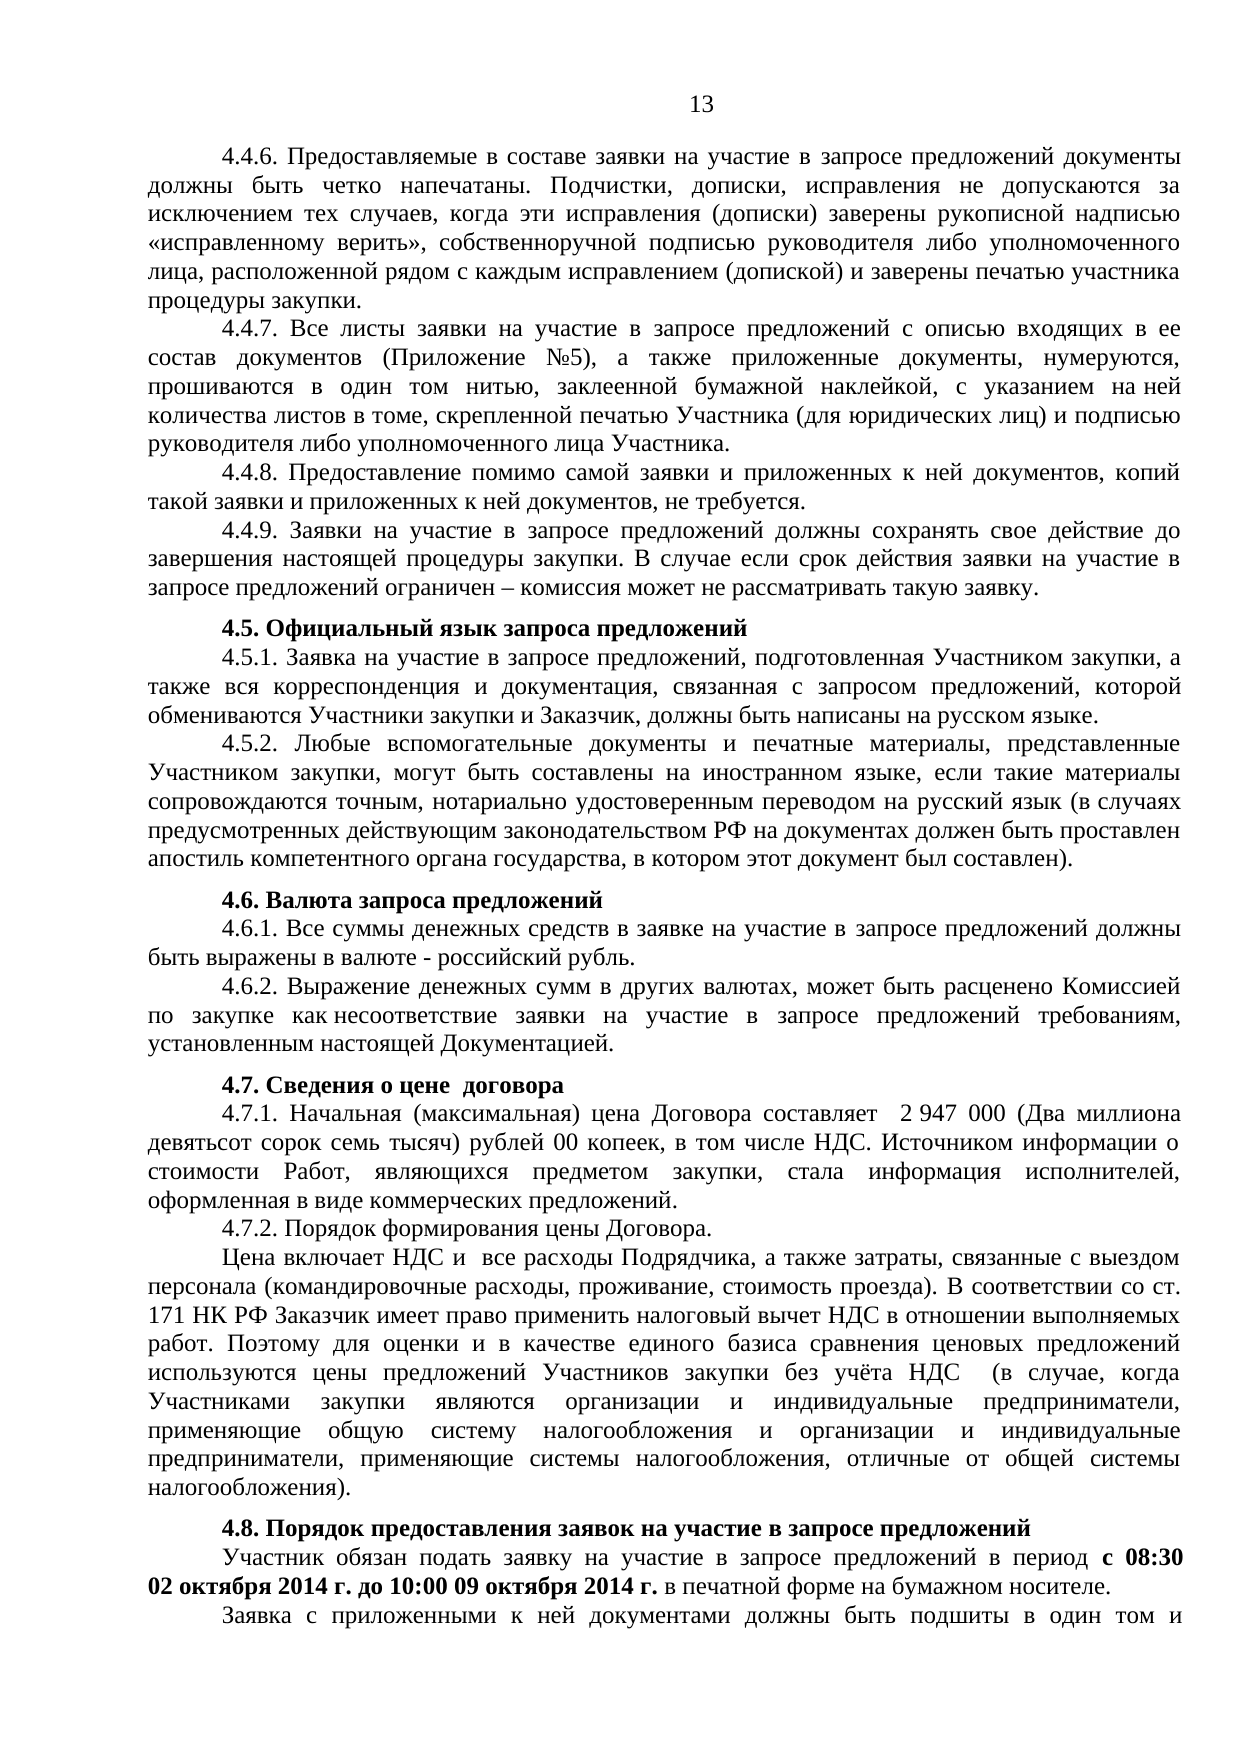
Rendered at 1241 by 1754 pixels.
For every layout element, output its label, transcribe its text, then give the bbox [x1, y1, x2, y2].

text 4.7. Сведения о цене договора [148, 1070, 1181, 1098]
text Участник обязан подать заявку на участие в запросе предложений в период с 08:30 02 октября 2014 г. до 10:00 09 октября 2014 г. в печатной форме на бумажном носителе. [148, 1542, 1183, 1600]
text Цена включает НДС и все расходы Подрядчика, а также затраты, связанные с выездом персонала (командировочные расходы, проживание, стоимость проезда). В соответствии со ст. 171 НК РФ Заказчик имеет право применить налоговый вычет НДС в отношении выполняемых работ. Поэтому для оценки и в качестве единого базиса сравнения ценовых предложений используются цены предложений Участников закупки без учёта НДС (в случае, когда Участниками закупки являются организации и индивидуальные предприниматели, применяющие общую систему налогообложения и организации и индивидуальные предприниматели, применяющие системы налогообложения, отличные от общей системы налогообложения). [148, 1242, 1181, 1501]
text 4.7.2. Порядок формирования цены Договора. [148, 1213, 1181, 1242]
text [148, 1600, 1183, 1628]
text 4.6. Валюта запроса предложений [148, 885, 1181, 913]
text 4.6.1. Все суммы денежных средств в заявке на участие в запросе предложений должны быть выражены в валюте - российский рубль. [148, 913, 1181, 971]
text 4.6.2. Выражение денежных сумм в других валютах, может быть расценено Комиссией по закупке как несоответствие заявки на участие в запросе предложений требованиям, установленным настоящей Документацией. [148, 971, 1181, 1057]
text 4.4.7. Все листы заявки на участие в запросе предложений с описью входящих в ее состав документов (Приложение №5), а также приложенные документы, нумеруются, прошиваются в один том нитью, заклеенной бумажной наклейкой, с указанием на ней количества листов в томе, скрепленной печатью Участника (для юридических лиц) и подписью руководителя либо уполномоченного лица Участника. [148, 313, 1181, 457]
text 4.4.6. Предоставляемые в составе заявки на участие в запросе предложений документы должны быть четко напечатаны. Подчистки, дописки, исправления не допускаются за исключением тех случаев, когда эти исправления (дописки) заверены рукописной надписью «исправленному верить», собственноручной подписью руководителя либо уполномоченного лица, расположенной рядом с каждым исправлением (допиской) и заверены печатью участника процедуры закупки. [148, 141, 1181, 313]
text 4.8. Порядок предоставления заявок на участие в запросе предложений [148, 1513, 1181, 1542]
text 4.4.9. Заявки на участие в запросе предложений должны сохранять свое действие до завершения настоящей процедуры закупки. В случае если срок действия заявки на участие в запросе предложений ограничен – комиссия может не рассматривать такую заявку. [148, 515, 1181, 601]
text 4.5. Официальный язык запроса предложений [148, 613, 1181, 642]
text 4.7.1. Начальная (максимальная) цена Договора составляет 2 947 000 (Два миллиона девятьсот сорок семь тысяч) рублей 00 копеек, в том числе НДС. Источником информации о стоимости Работ, являющихся предметом закупки, стала информация исполнителей, оформленная в виде коммерческих предложений. [148, 1098, 1181, 1213]
text 4.5.2. Любые вспомогательные документы и печатные материалы, представленные Участником закупки, могут быть составлены на иностранном языке, если такие материалы сопровождаются точным, нотариально удостоверенным переводом на русский язык (в случаях предусмотренных действующим законодательством РФ на документах должен быть проставлен апостиль компетентного органа государства, в котором этот документ был составлен). [148, 728, 1181, 872]
text 4.5.1. Заявка на участие в запросе предложений, подготовленная Участником закупки, а также вся корреспонденция и документация, связанная с запросом предложений, которой обмениваются Участники закупки и Заказчик, должны быть написаны на русском языке. [148, 642, 1181, 728]
text 4.4.8. Предоставление помимо самой заявки и приложенных к ней документов, копий такой заявки и приложенных к ней документов, не требуется. [148, 457, 1181, 515]
